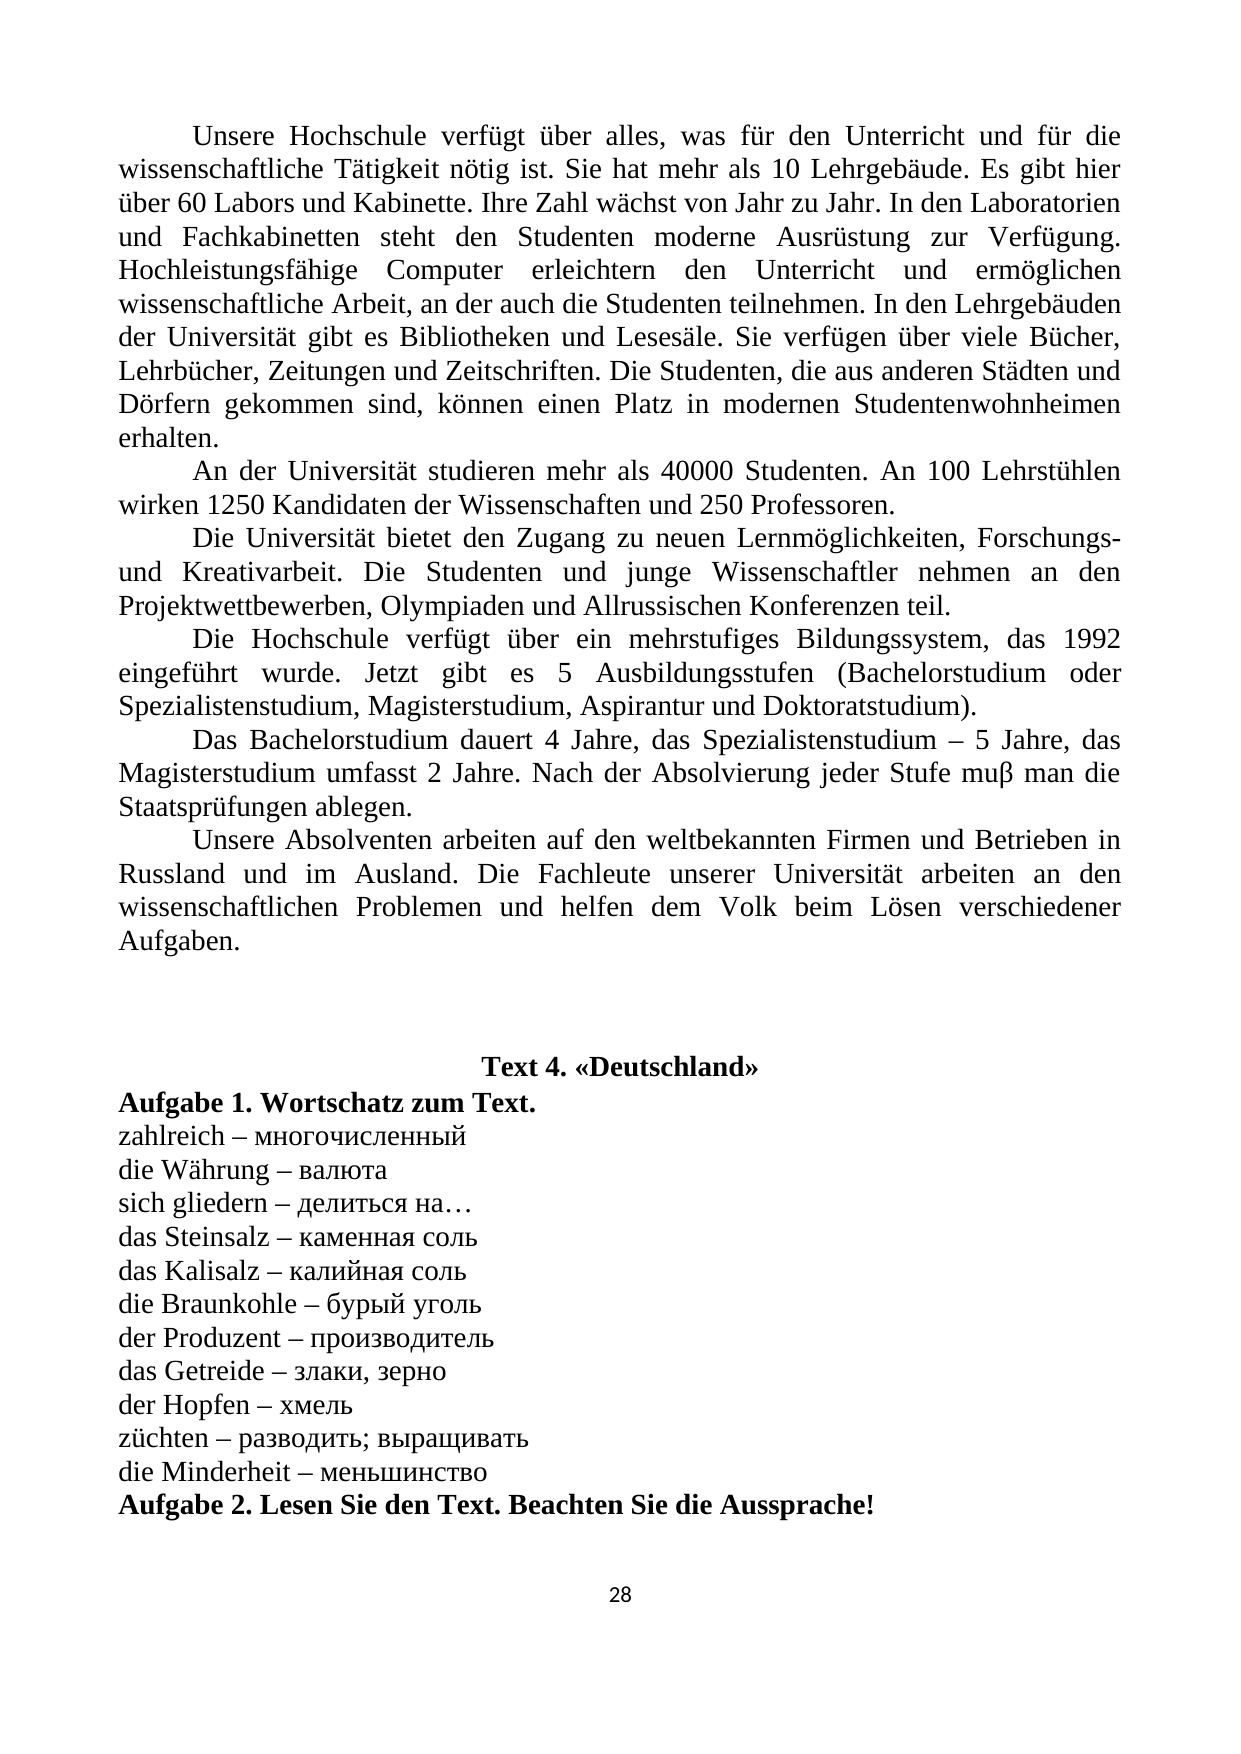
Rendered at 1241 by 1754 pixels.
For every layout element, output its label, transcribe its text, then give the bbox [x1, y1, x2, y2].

text der Produzent – производитель [118, 1320, 1122, 1353]
text Aufgabe 1. Wortschatz zum Text. [118, 1085, 1122, 1118]
text Die Hochschule verfügt über ein mehrstufiges Bildungssystem, das 1992 eingeführt wurde. Jetzt gibt es 5 Ausbildungsstufen (Bachelorstudium oder Spezialistenstudium, Magisterstudium, Aspirantur und Doktoratstudium). [118, 621, 1122, 722]
text Unsere Hochschule verfügt über alles, was für den Unterricht und für die wissenschaftliche Tätigkeit nötig ist. Sie hat mehr als 10 Lehrgebäude. Es gibt hier über 60 Labors und Kabinette. Ihre Zahl wächst von Jahr zu Jahr. In den Laboratorien und Fachkabinetten steht den Studenten moderne Ausrüstung zur Verfügung. Hochleistungsfähige Computer erleichtern den Unterricht und ermöglichen wissenschaftliche Arbeit, an der auch die Studenten teilnehmen. In den Lehrgebäuden der Universität gibt es Bibliotheken und Lesesäle. Sie verfügen über viele Bücher, Lehrbücher, Zeitungen und Zeitschriften. Die Studenten, die aus anderen Städten und Dörfern gekommen sind, können einen Platz in modernen Studentenwohnheimen erhalten. [118, 118, 1122, 453]
text das Getreide – злаки, зерно [118, 1353, 1122, 1387]
text Das Bachelorstudium dauert 4 Jahre, das Spezialistenstudium – 5 Jahre, das Magisterstudium umfasst 2 Jahre. Nach der Absolvierung jeder Stufe muβ man die Staatsprüfungen ablegen. [118, 722, 1122, 822]
text Unsere Absolventen arbeiten auf den weltbekannten Firmen und Betrieben in Russland und im Ausland. Die Fachleute unserer Universität arbeiten an den wissenschaftlichen Problemen und helfen dem Volk beim Lösen verschiedener Aufgaben. [118, 822, 1122, 957]
text das Steinsalz – каменная соль [118, 1219, 1122, 1253]
text Die Universität bietet den Zugang zu neuen Lernmöglichkeiten, Forschungs- und Kreativarbeit. Die Studenten und junge Wissenschaftler nehmen an den Projektwettbewerben, Olympiaden und Allrussischen Konferenzen teil. [118, 521, 1122, 621]
text züchten – разводить; выращивать [118, 1420, 1122, 1454]
text An der Universität studieren mehr als 40000 Studenten. An 100 Lehrstühlen wirken 1250 Kandidaten der Wissenschaften und 250 Professoren. [118, 453, 1122, 521]
text die Braunkohlе – бурый уголь [118, 1286, 1122, 1320]
text die Währung – валюта [118, 1152, 1122, 1186]
text Aufgabe 2. Lesen Sie den Text. Beachten Sie die Aussprache! [118, 1487, 1122, 1521]
text das Kalisalz – калийная соль [118, 1253, 1122, 1286]
text sich gliedern – делиться на… [118, 1186, 1122, 1219]
text die Minderheit – меньшинство [118, 1454, 1122, 1487]
text zahlreich – многочисленный [118, 1118, 1122, 1152]
text der Hopfen – хмель [118, 1387, 1122, 1420]
subtitle Text 4. «Deutschland» [118, 1049, 1122, 1082]
